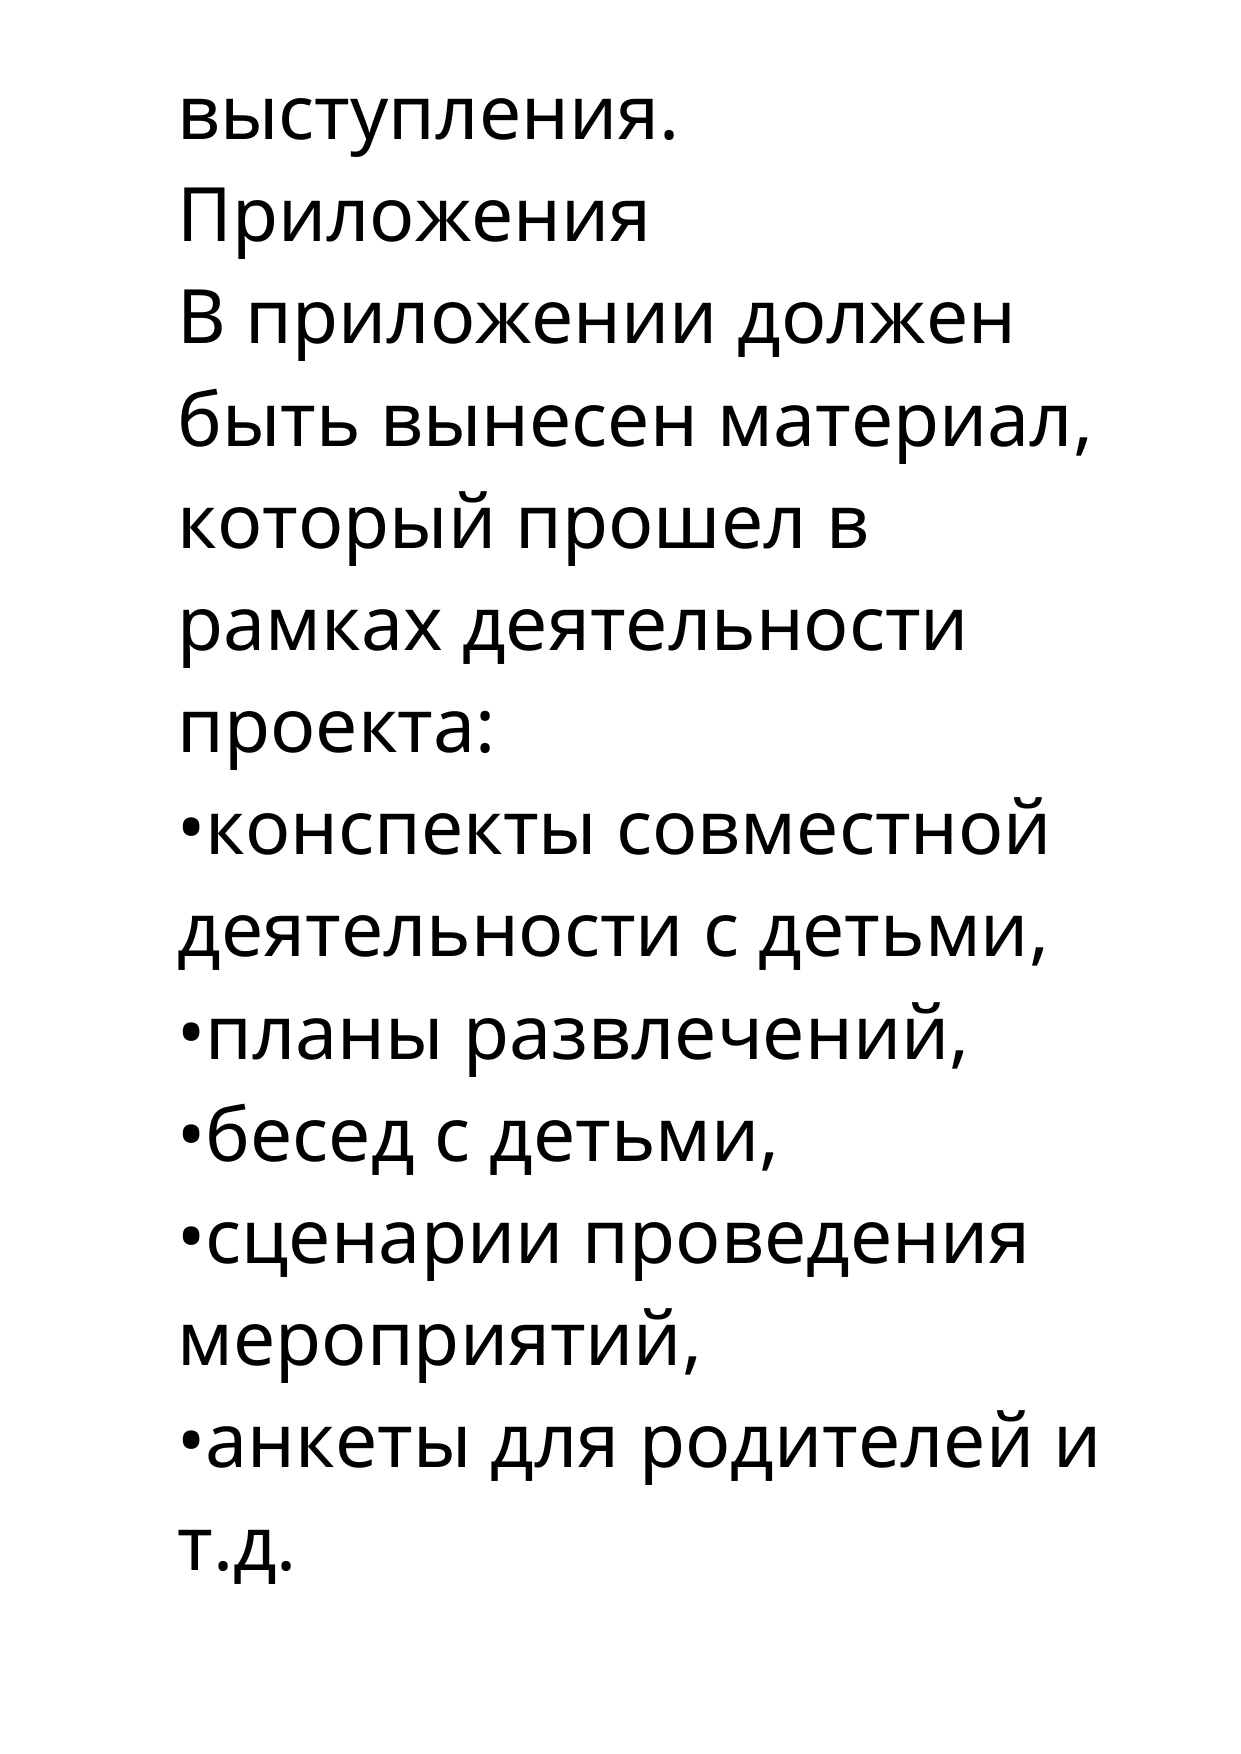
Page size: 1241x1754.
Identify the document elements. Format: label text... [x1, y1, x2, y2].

text выступления. [177, 59, 1152, 161]
text •анкеты для родителей и т.д. [177, 1388, 1152, 1592]
text В приложении должен быть вынесен материал, который прошел в рамках деятельности проекта: [177, 263, 1152, 774]
text •бесед с детьми, [177, 1081, 1152, 1183]
text •конспекты совместной деятельности с детьми, [177, 774, 1152, 979]
text •планы развлечений, [177, 979, 1152, 1081]
text Приложения [177, 161, 1152, 263]
text •сценарии проведения мероприятий, [177, 1183, 1152, 1388]
